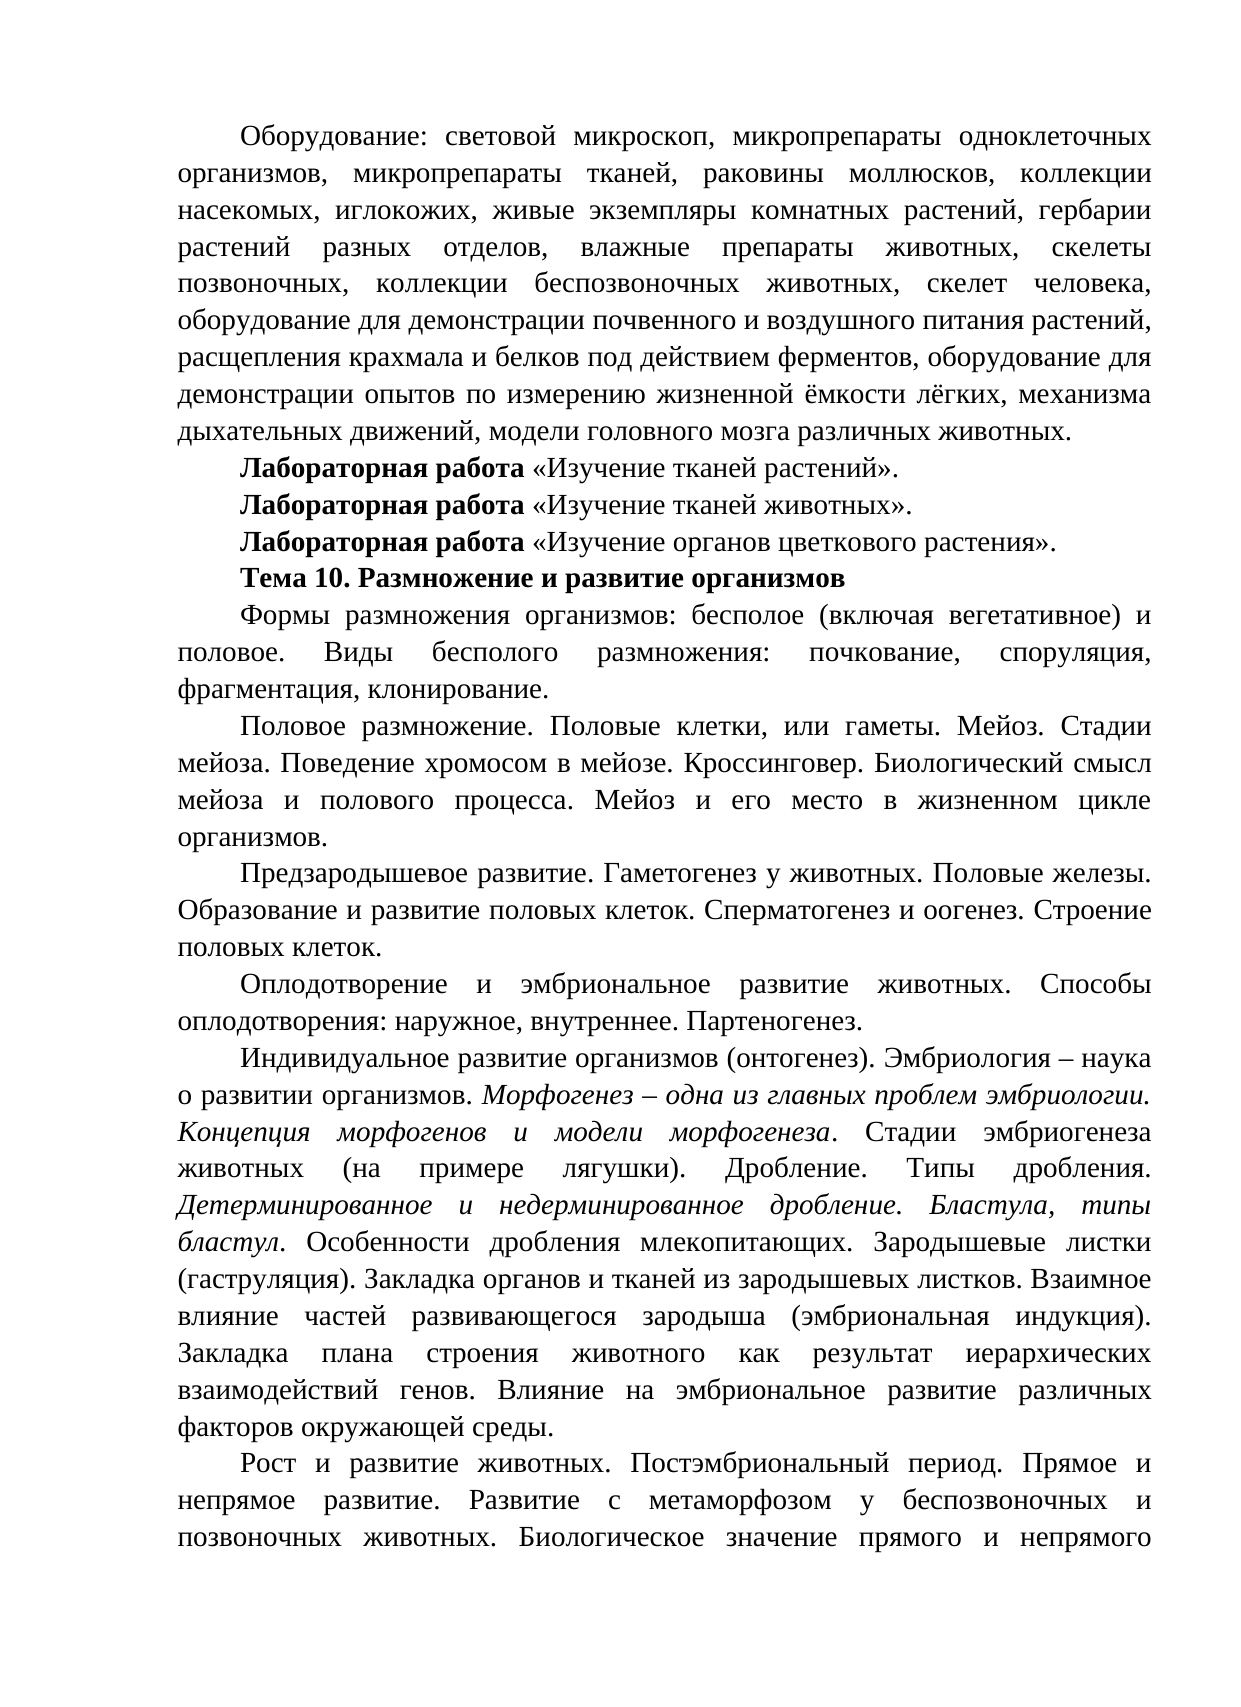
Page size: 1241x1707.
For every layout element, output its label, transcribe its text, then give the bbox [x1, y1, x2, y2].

text Тема 10. Размножение и развитие организмов [177, 561, 1152, 594]
text Предзародышевое развитие. Гаметогенез у животных. Половые железы. Образование и развитие половых клеток. Сперматогенез и оогенез. Строение половых клеток. [177, 856, 1152, 963]
text Лабораторная работа «Изучение тканей растений». [177, 450, 1152, 483]
text Лабораторная работа «Изучение тканей животных». [177, 487, 1152, 520]
text Формы размножения организмов: бесполое (включая вегетативное) и половое. Виды бесполого размножения: почкование, споруляция, фрагментация, клонирование. [177, 597, 1152, 705]
text Индивидуальное развитие организмов (онтогенез). Эмбриология – наука о развитии организмов. Морфогенез – одна из главных проблем эмбриологии. Концепция морфогенов и модели морфогенеза. Стадии эмбриогенеза животных (на примере лягушки). Дробление. Типы дробления. Детерминированное и недерминированное дробление. Бластула, типы бластул. Особенности дробления млекопитающих. Зародышевые листки (гаструляция). Закладка органов и тканей из зародышевых листков. Взаимное влияние частей развивающегося зародыша (эмбриональная индукция). Закладка плана строения животного как результат иерархических взаимодействий генов. Влияние на эмбриональное развитие различных факторов окружающей среды. [177, 1040, 1152, 1442]
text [177, 1446, 1152, 1553]
text Лабораторная работа «Изучение органов цветкового растения». [177, 524, 1152, 557]
text Оборудование: световой микроскоп, микропрепараты одноклеточных организмов, микропрепараты тканей, раковины моллюсков, коллекции насекомых, иглокожих, живые экземпляры комнатных растений, гербарии растений разных отделов, влажные препараты животных, скелеты позвоночных, коллекции беспозвоночных животных, скелет человека, оборудование для демонстрации почвенного и воздушного питания растений, расщепления крахмала и белков под действием ферментов, оборудование для демонстрации опытов по измерению жизненной ёмкости лёгких, механизма дыхательных движений, модели головного мозга различных животных. [177, 118, 1152, 447]
text Оплодотворение и эмбриональное развитие животных. Способы оплодотворения: наружное, внутреннее. Партеногенез. [177, 966, 1152, 1037]
text Половое размножение. Половые клетки, или гаметы. Мейоз. Стадии мейоза. Поведение хромосом в мейозе. Кроссинговер. Биологический смысл мейоза и полового процесса. Мейоз и его место в жизненном цикле организмов. [177, 708, 1152, 852]
